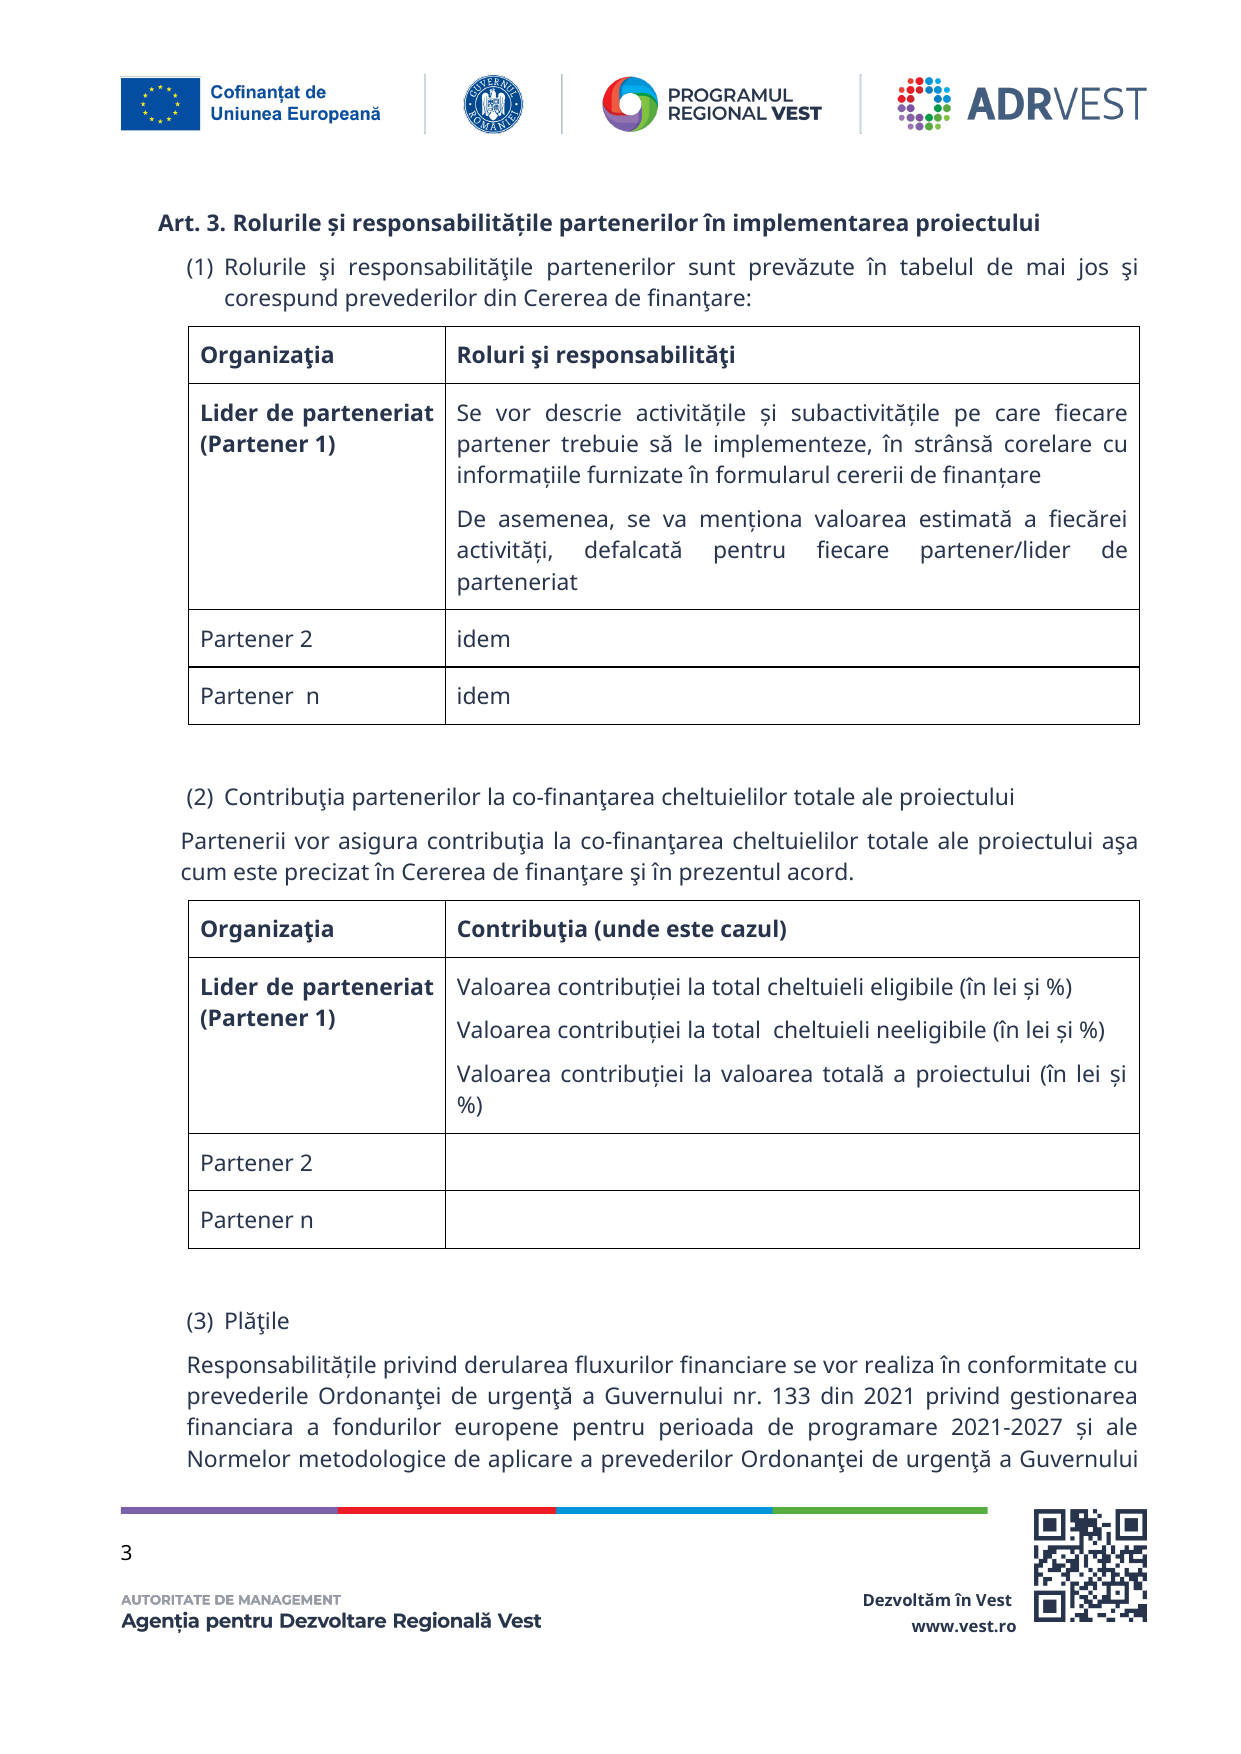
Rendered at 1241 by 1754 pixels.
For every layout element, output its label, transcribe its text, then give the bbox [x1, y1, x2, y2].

table_cell [446, 1134, 1139, 1190]
table_cell Partener n [189, 1191, 445, 1248]
table_cell Lider de parteneriat (Partener 1) [189, 958, 445, 1133]
subtitle Rolurile şi responsabilităţile partenerilor în implementarea proiectului [158, 207, 1139, 238]
table_cell idem [446, 610, 1139, 666]
list Plăţile [186, 1305, 1139, 1336]
picture [1025, 1500, 1156, 1631]
table_cell Se vor descrie activităţile şi subactivităţile pe care fiecare partener trebuie să le implementeze, în strânsă corelare cu informaţiile furnizate în formularul cererii de finanţare De asemenea, se va menționa valoarea estimată a fiecărei activități, defalcată pentru fiecare partener/lider de parteneriat [446, 384, 1139, 609]
table_header Organizaţia [189, 327, 445, 383]
picture [119, 74, 1147, 134]
text Partenerii vor asigura contribuţia la co-finanţarea cheltuielilor totale ale proiectului aşa cum este precizat în Cererea de finanţare şi în prezentul acord. [180, 825, 1139, 887]
list Rolurile şi responsabilităţile partenerilor sunt prevăzute în tabelul de mai jos şi corespund prevederilor din Cererea de finanţare: [186, 251, 1139, 313]
table_cell Valoarea contribuţiei la total cheltuieli eligibile (în lei și %) Valoarea contribuţiei la total cheltuieli neeligibile (în lei și %) Valoarea contribuției la valoarea totală a proiectului (în lei și %) [446, 958, 1139, 1133]
table_header Organizaţia [189, 901, 445, 957]
table_cell Partener 2 [189, 1134, 445, 1190]
table_header Roluri şi responsabilităţi [446, 327, 1139, 383]
table_cell [446, 1191, 1139, 1248]
list Contribuţia partenerilor la co-finanţarea cheltuielilor totale ale proiectului [186, 781, 1139, 812]
table_header Contribuţia (unde este cazul) [446, 901, 1139, 957]
table_cell Partener n [189, 668, 445, 724]
table_cell idem [446, 668, 1139, 724]
table_cell Lider de parteneriat (Partener 1) [189, 384, 445, 609]
table_cell Partener 2 [189, 610, 445, 666]
